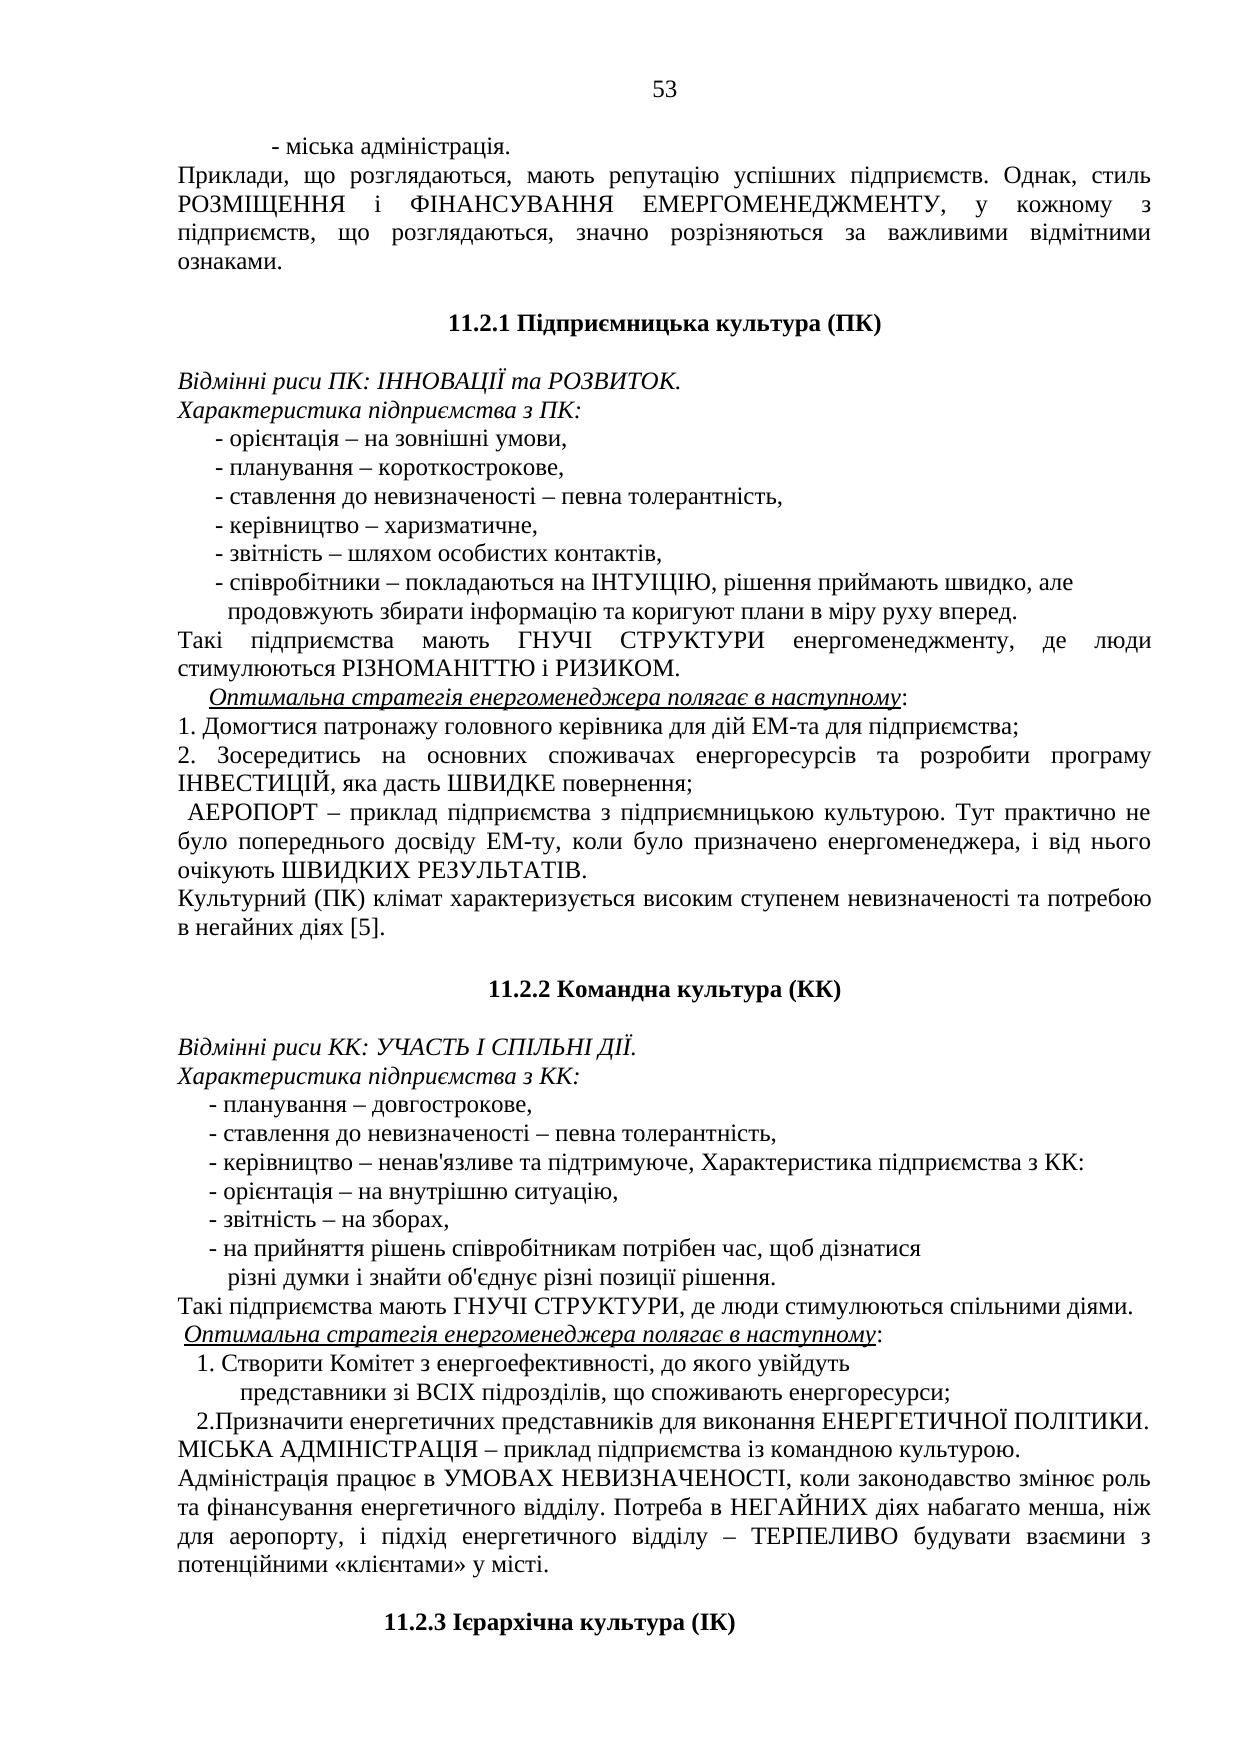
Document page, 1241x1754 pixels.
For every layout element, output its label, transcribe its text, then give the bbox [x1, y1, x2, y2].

text - керівництво – харизматичне, [177, 510, 1152, 538]
text МІСЬКА АДМІНІСТРАЦІЯ – приклад підприємства із командною культурою. [177, 1434, 1152, 1463]
text - звітність – шляхом особистих контактів, [177, 538, 1152, 567]
text - планування – довгострокове, [177, 1089, 1152, 1118]
text АЕРОПОРТ – приклад підприємства з підприємницькою культурою. Тут практично не було попереднього досвіду ЕМ-ту, коли було призначено енергоменеджера, і від нього очікують ШВИДКИХ РЕЗУЛЬТАТІВ. [177, 797, 1152, 883]
text різні думки і знайти об'єднує різні позиції рішення. [177, 1262, 1152, 1291]
text 1. Домогтися патронажу головного керівника для дій ЕМ-та для підприємства; [177, 711, 1152, 740]
text 1. Створити Комітет з енергоефективності, до якого увійдуть [177, 1348, 1152, 1377]
text 11.2.1 Підприємницька культура (ПК) [177, 308, 1152, 337]
text Відмінні риси ПК: ІННОВАЦІЇ та РОЗВИТОК. [177, 366, 1152, 395]
text - ставлення до невизначеності – певна толерантність, [177, 481, 1152, 510]
text - звітність – на зборах, [177, 1204, 1152, 1233]
text Такі підприємства мають ГНУЧІ СТРУКТУРИ, де люди стимулюються спільними діями. [177, 1291, 1152, 1319]
text - співробітники – покладаються на ІНТУІЦІЮ, рішення приймають швидко, але [177, 567, 1152, 596]
text Приклади, що розглядаються, мають репутацію успішних підприємств. Однак, стиль РОЗМІЩЕННЯ і ФІНАНСУВАННЯ ЕМЕРГОМЕНЕДЖМЕНТУ, у кожному з підприємств, що розглядаються, значно розрізняються за важливими відмітними ознаками. [177, 160, 1152, 275]
text 11.2.3 Ієрархічна культура (ІК) [177, 1607, 1152, 1636]
text - орієнтація – на зовнішні умови, [177, 423, 1152, 452]
text Культурний (ПК) клімат характеризується високим ступенем невизначеності та потребою в негайних діях [5]. [177, 883, 1152, 941]
text продовжують збирати інформацію та коригуют плани в міру руху вперед. [177, 596, 1152, 625]
text Оптимальна стратегія енергоменеджера полягає в наступному: [177, 1319, 1152, 1348]
text - орієнтація – на внутрішню ситуацію, [177, 1176, 1152, 1204]
text Адміністрація працює в УМОВАХ НЕВИЗНАЧЕНОСТІ, коли законодавство змінює роль та фінансування енергетичного відділу. Потреба в НЕГАЙНИХ діях набагато менша, ніж для аеропорту, і підхід енергетичного відділу – ТЕРПЕЛИВО будувати взаємини з потенційними «клієнтами» у місті. [177, 1463, 1152, 1578]
text представники зі ВСІХ підрозділів, що споживають енергоресурси; [177, 1377, 1152, 1406]
text Оптимальна стратегія енергоменеджера полягає в наступному: [177, 682, 1152, 711]
text 11.2.2 Командна культура (КК) [177, 974, 1152, 1003]
text - ставлення до невизначеності – певна толерантність, [177, 1118, 1152, 1147]
text - на прийняття рішень співробітникам потрібен час, щоб дізнатися [177, 1233, 1152, 1262]
text - міська адміністрація. [177, 131, 1152, 160]
text 2.Призначити енергетичних представників для виконання ЕНЕРГЕТИЧНОЇ ПОЛІТИКИ. [177, 1406, 1152, 1434]
text - планування – короткострокове, [177, 452, 1152, 481]
text Характеристика підприємства з ПК: [177, 395, 1152, 423]
text Відмінні риси КК: УЧАСТЬ І СПІЛЬНІ ДІЇ. [177, 1032, 1152, 1061]
text - керівництво – ненав'язливе та підтримуюче, Характеристика підприємства з КК: [177, 1147, 1152, 1176]
text Такі підприємства мають ГНУЧІ СТРУКТУРИ енергоменеджменту, де люди стимулюються РІЗНОМАНІТТЮ і РИЗИКОМ. [177, 625, 1152, 682]
text 2. Зосередитись на основних споживачах енергоресурсів та розробити програму ІНВЕСТИЦІЙ, яка дасть ШВИДКЕ повернення; [177, 740, 1152, 797]
text Характеристика підприємства з КК: [177, 1061, 1152, 1089]
